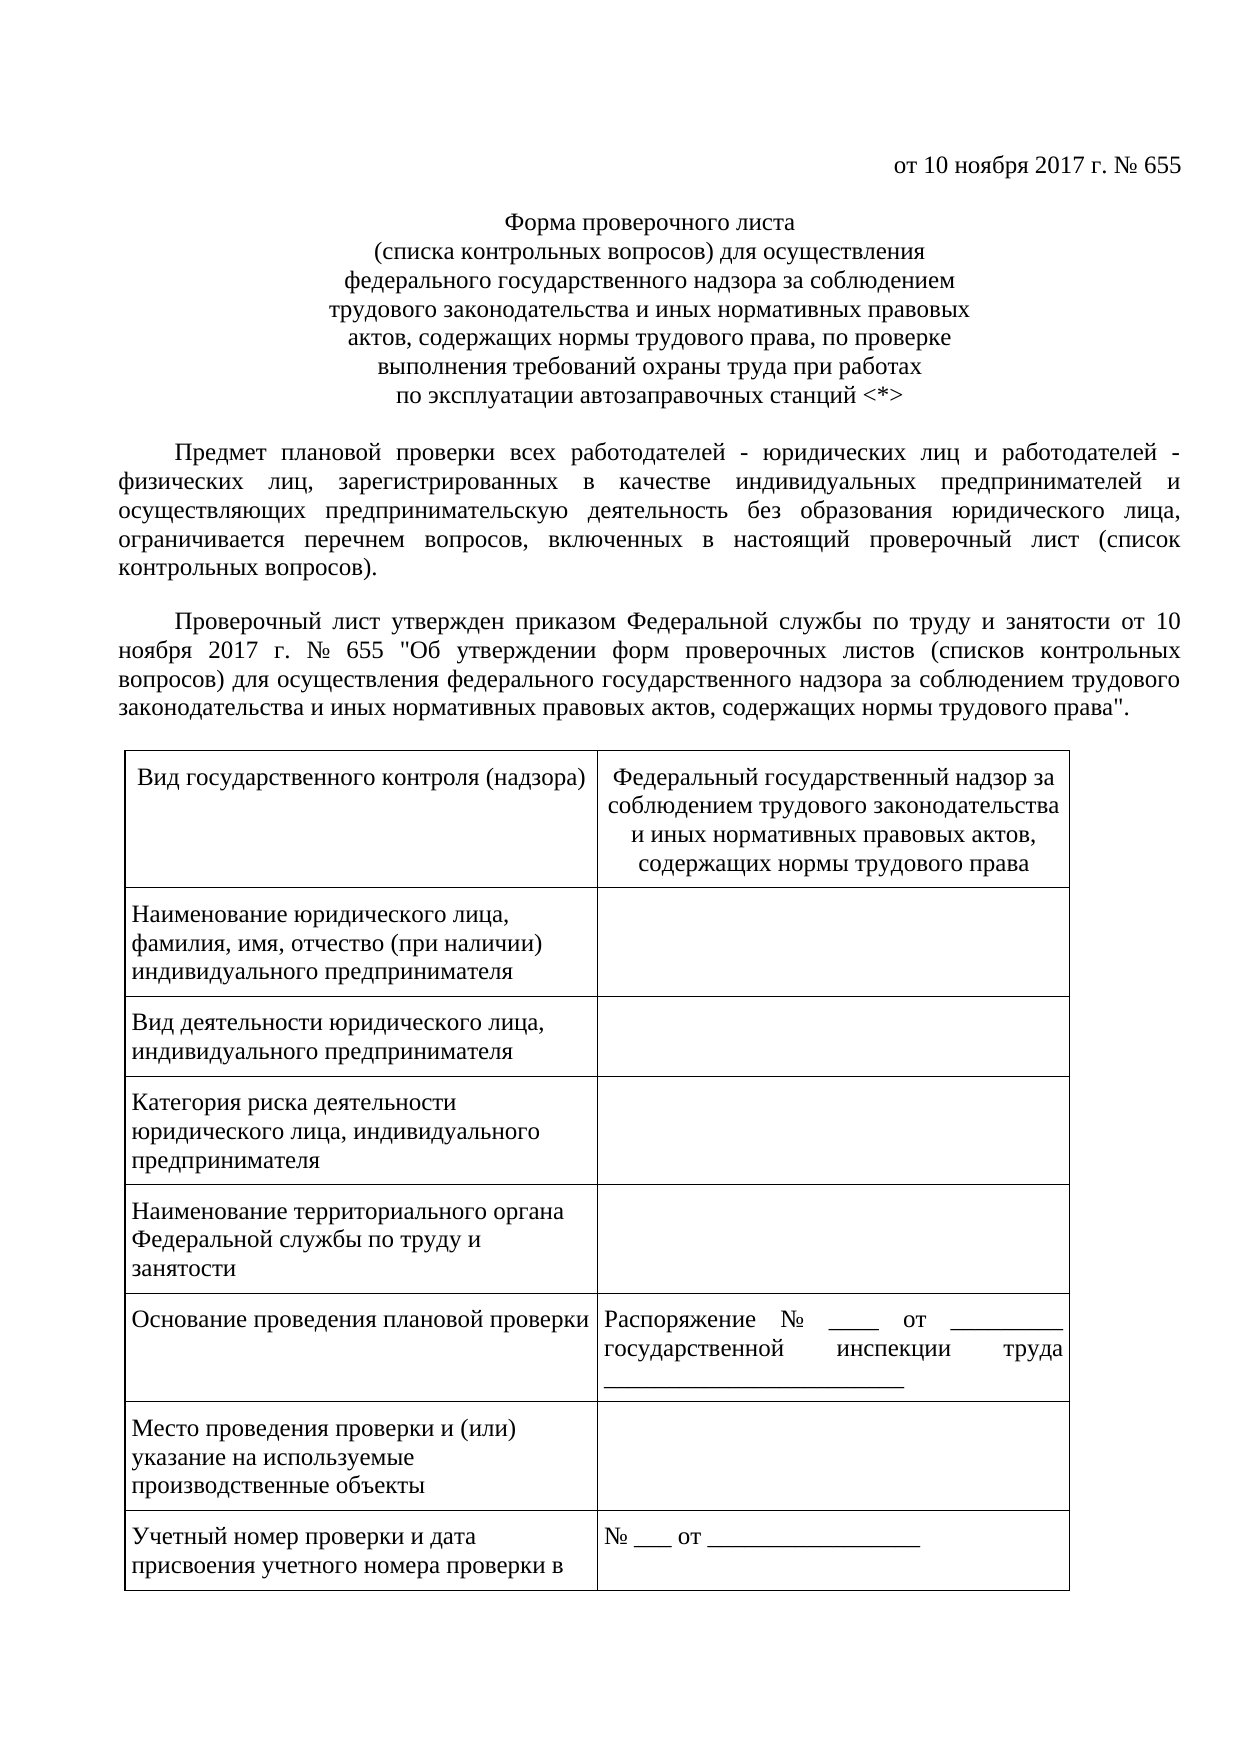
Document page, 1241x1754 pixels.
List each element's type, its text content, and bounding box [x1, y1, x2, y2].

table_cell Наименование территориального органа Федеральной службы по труду и занятости [126, 1185, 597, 1293]
table_cell [598, 1077, 1069, 1184]
text Проверочный лист утвержден приказом Федеральной службы по труду и занятости от 10 ноября 2017 г. № 655 "Об утверждении форм проверочных листов (списков контрольных вопросов) для осуществления федерального государственного надзора за соблюдением трудового законодательства и иных нормативных правовых актов, содержащих нормы трудового права". [118, 606, 1181, 721]
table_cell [126, 1511, 597, 1589]
table_cell [598, 1402, 1069, 1510]
text актов, содержащих нормы трудового права, по проверке [118, 322, 1181, 351]
table_header Федеральный государственный надзор за соблюдением трудового законодательства и иных нормативных правовых актов, содержащих нормы трудового права [598, 751, 1069, 887]
text выполнения требований охраны труда при работах [118, 351, 1181, 380]
text Предмет плановой проверки всех работодателей - юридических лиц и работодателей - физических лиц, зарегистрированных в качестве индивидуальных предпринимателей и осуществляющих предпринимательскую деятельность без образования юридического лица, ограничивается перечнем вопросов, включенных в настоящий проверочный лист (список контрольных вопросов). [118, 437, 1181, 581]
text Форма проверочного листа [118, 207, 1181, 236]
table_cell Распоряжение № ____ от _________ государственной инспекции труда ________________________ [598, 1294, 1069, 1401]
text трудового законодательства и иных нормативных правовых [118, 294, 1181, 322]
text федерального государственного надзора за соблюдением [118, 265, 1181, 294]
table_cell Наименование юридического лица, фамилия, имя, отчество (при наличии) индивидуального предпринимателя [126, 888, 597, 996]
text по эксплуатации автозаправочных станций <*> [118, 380, 1181, 409]
table_cell [598, 888, 1069, 996]
table_cell [598, 997, 1069, 1076]
table_cell Категория риска деятельности юридического лица, индивидуального предпринимателя [126, 1077, 597, 1184]
table_header Вид государственного контроля (надзора) [126, 751, 597, 887]
text от 10 ноября 2017 г. № 655 [118, 150, 1181, 179]
text (списка контрольных вопросов) для осуществления [118, 236, 1181, 265]
table_cell Вид деятельности юридического лица, индивидуального предпринимателя [126, 997, 597, 1076]
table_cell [598, 1511, 1069, 1589]
table_cell [598, 1185, 1069, 1293]
table_cell Место проведения проверки и (или) указание на используемые производственные объекты [126, 1402, 597, 1510]
table_cell Основание проведения плановой проверки [126, 1294, 597, 1401]
